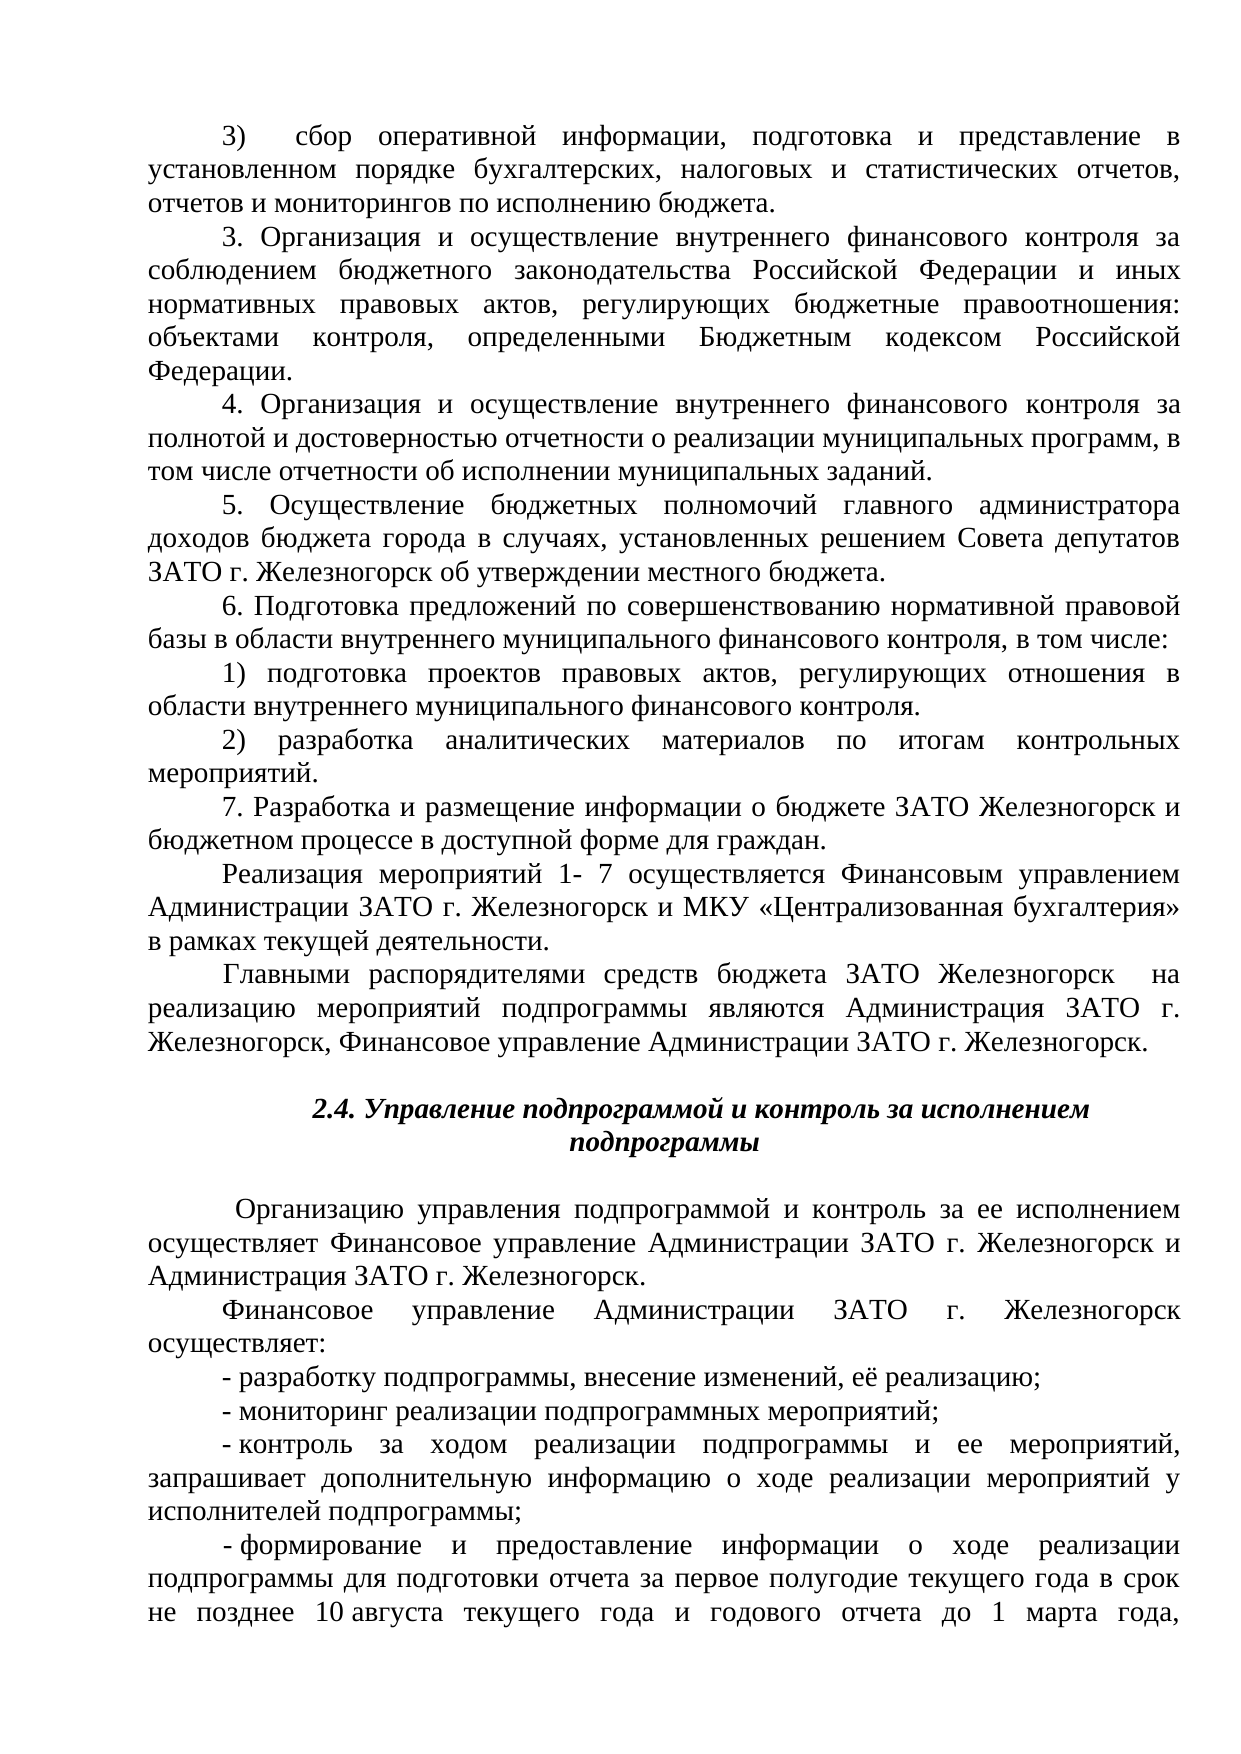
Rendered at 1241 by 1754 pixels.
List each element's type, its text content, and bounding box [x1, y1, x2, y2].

text - разработку подпрограммы, внесение изменений, её реализацию; [148, 1359, 1181, 1393]
list сбор оперативной информации, подготовка и представление в установленном порядке бухгалтерских, налоговых и статистических отчетов, отчетов и мониторингов по исполнению бюджета. [148, 118, 1181, 219]
text Реализация мероприятий 1- 7 осуществляется Финансовым управлением Администрации ЗАТО г. Железногорск и МКУ «Централизованная бухгалтерия» в рамках текущей деятельности. [148, 856, 1181, 957]
text - контроль за ходом реализации подпрограммы и ее мероприятий, запрашивает дополнительную информацию о ходе реализации мероприятий у исполнителей подпрограммы; [148, 1426, 1181, 1527]
text 2) разработка аналитических материалов по итогам контрольных мероприятий. [148, 722, 1181, 789]
text 2.4. Управление подпрограммой и контроль за исполнением подпрограммы [148, 1091, 1181, 1158]
text 1) подготовка проектов правовых актов, регулирующих отношения в области внутреннего муниципального финансового контроля. [148, 655, 1181, 722]
text Финансовое управление Администрации ЗАТО г. Железногорск осуществляет: [148, 1292, 1181, 1359]
text 4. Организация и осуществление внутреннего финансового контроля за полнотой и достоверностью отчетности о реализации муниципальных программ, в том числе отчетности об исполнении муниципальных заданий. [148, 386, 1181, 487]
text - мониторинг реализации подпрограммных мероприятий; [148, 1393, 1181, 1426]
text 3. Организация и осуществление внутреннего финансового контроля за соблюдением бюджетного законодательства Российской Федерации и иных нормативных правовых актов, регулирующих бюджетные правоотношения: объектами контроля, определенными Бюджетным кодексом Российской Федерации. [148, 219, 1181, 386]
text Организацию управления подпрограммой и контроль за ее исполнением осуществляет Финансовое управление Администрации ЗАТО г. Железногорск и Администрация ЗАТО г. Железногорск. [148, 1191, 1181, 1292]
text Главными распорядителями средств бюджета ЗАТО Железногорск на реализацию мероприятий подпрограммы являются Администрация ЗАТО г. Железногорск, Финансовое управление Администрации ЗАТО г. Железногорск. [148, 957, 1181, 1057]
text 7. Разработка и размещение информации о бюджете ЗАТО Железногорск и бюджетном процессе в доступной форме для граждан. [148, 789, 1181, 856]
text 6. Подготовка предложений по совершенствованию нормативной правовой базы в области внутреннего муниципального финансового контроля, в том числе: [148, 588, 1181, 655]
text 5. Осуществление бюджетных полномочий главного администратора доходов бюджета города в случаях, установленных решением Совета депутатов ЗАТО г. Железногорск об утверждении местного бюджета. [148, 487, 1181, 588]
